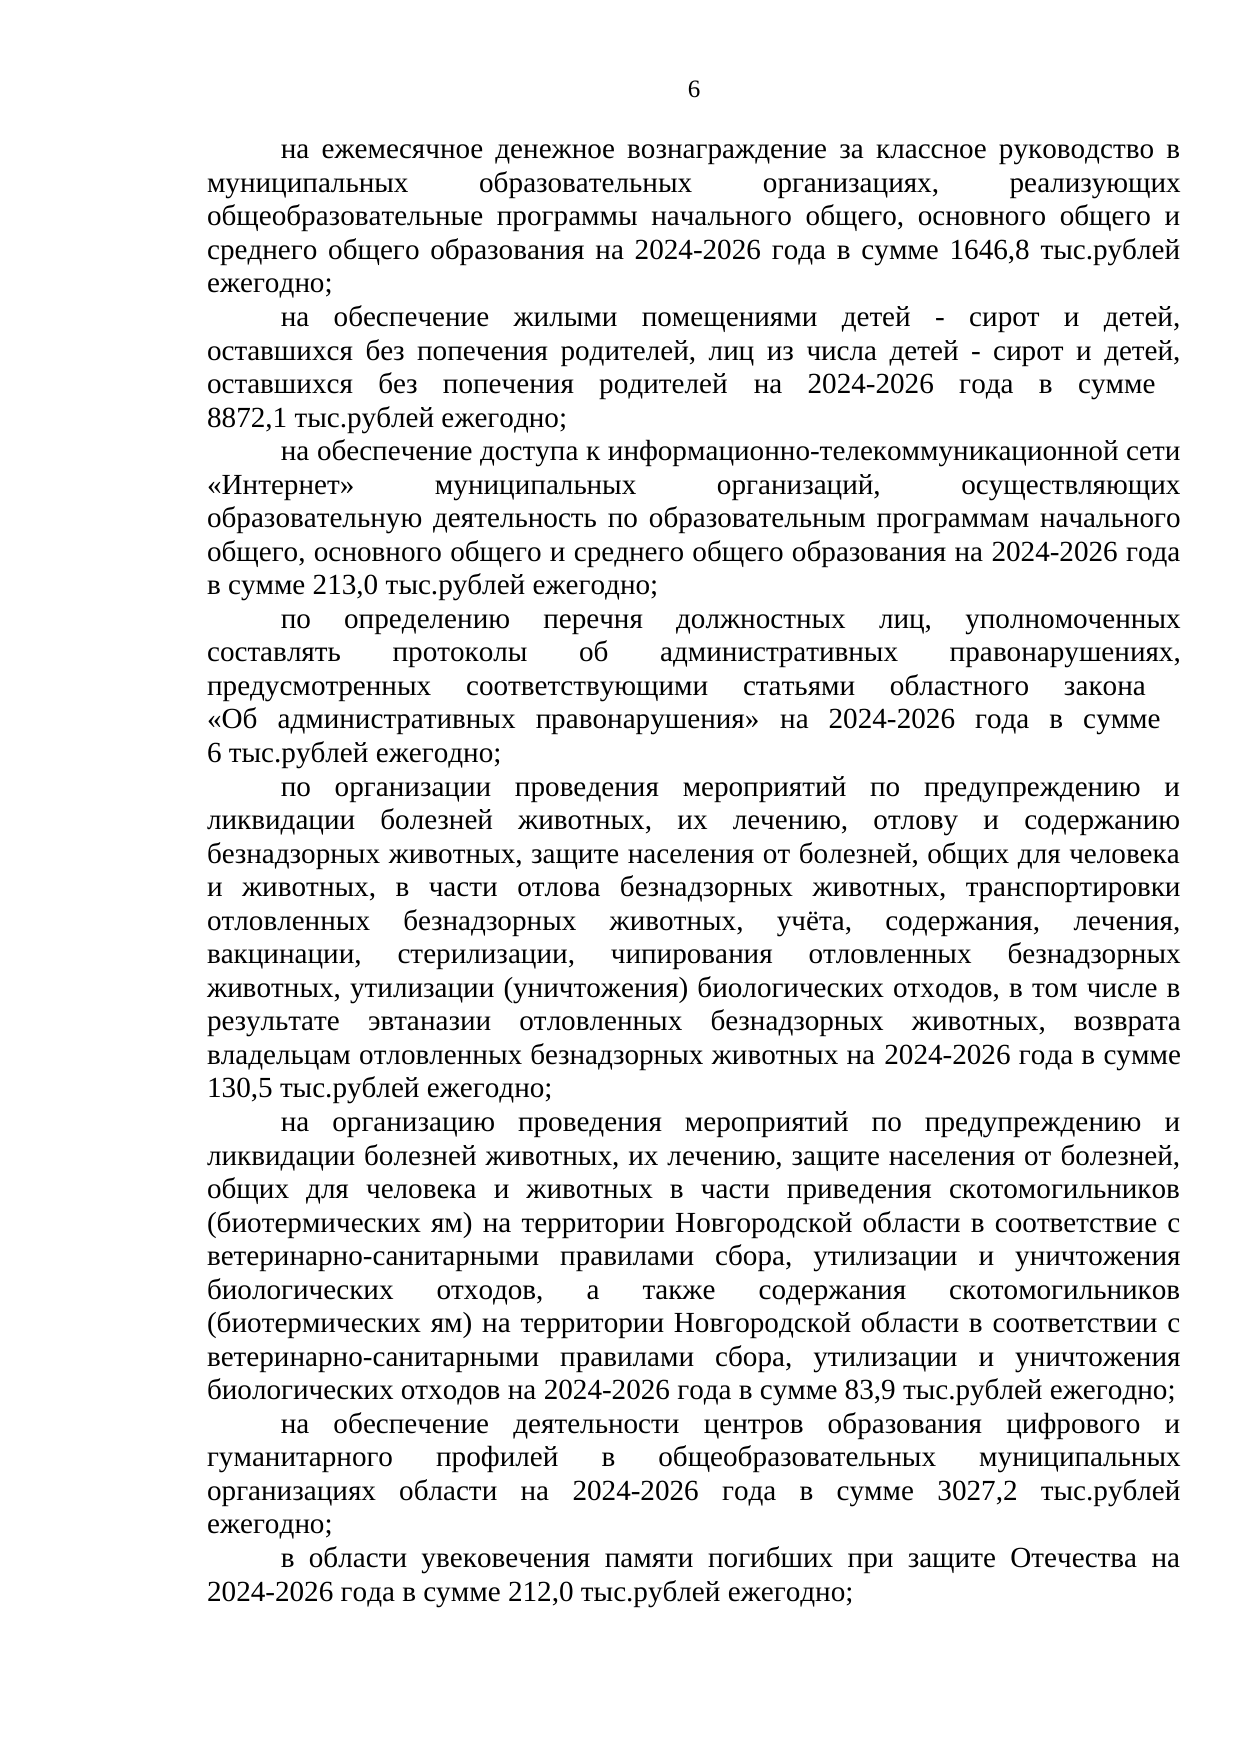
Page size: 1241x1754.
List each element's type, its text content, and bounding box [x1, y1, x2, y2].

text на ежемесячное денежное вознаграждение за классное руководство в муниципальных образовательных организациях, реализующих общеобразовательные программы начального общего, основного общего и среднего общего образования на 2024-2026 года в сумме 1646,8 тыс.рублей ежегодно; [207, 131, 1181, 299]
text на обеспечение жилыми помещениями детей - сирот и детей, оставшихся без попечения родителей, лиц из числа детей - сирот и детей, оставшихся без попечения родителей на 2024-2026 года в сумме 8872,1 тыс.рублей ежегодно; [207, 299, 1181, 433]
text на обеспечение деятельности центров образования цифрового и гуманитарного профилей в общеобразовательных муниципальных организациях области на 2024-2026 года в сумме 3027,2 тыс.рублей ежегодно; [207, 1406, 1181, 1540]
text на обеспечение доступа к информационно-телекоммуникационной сети «Интернет» муниципальных организаций, осуществляющих образовательную деятельность по образовательным программам начального общего, основного общего и среднего общего образования на 2024-2026 года в сумме 213,0 тыс.рублей ежегодно; [207, 433, 1181, 601]
text по организации проведения мероприятий по предупреждению и ликвидации болезней животных, их лечению, отлову и содержанию безнадзорных животных, защите населения от болезней, общих для человека и животных, в части отлова безнадзорных животных, транспортировки отловленных безнадзорных животных, учёта, содержания, лечения, вакцинации, стерилизации, чипирования отловленных безнадзорных животных, утилизации (уничтожения) биологических отходов, в том числе в результате эвтаназии отловленных безнадзорных животных, возврата владельцам отловленных безнадзорных животных на 2024-2026 года в сумме 130,5 тыс.рублей ежегодно; [207, 769, 1181, 1104]
text по определению перечня должностных лиц, уполномоченных составлять протоколы об административных правонарушениях, предусмотренных соответствующими статьями областного закона «Об административных правонарушения» на 2024-2026 года в сумме 6 тыс.рублей ежегодно; [207, 601, 1181, 769]
text в области увековечения памяти погибших при защите Отечества на 2024-2026 года в сумме 212,0 тыс.рублей ежегодно; [207, 1540, 1181, 1607]
text на организацию проведения мероприятий по предупреждению и ликвидации болезней животных, их лечению, защите населения от болезней, общих для человека и животных в части приведения скотомогильников (биотермических ям) на территории Новгородской области в соответствие с ветеринарно-санитарными правилами сбора, утилизации и уничтожения биологических отходов, а также содержания скотомогильников (биотермических ям) на территории Новгородской области в соответствии с ветеринарно-санитарными правилами сбора, утилизации и уничтожения биологических отходов на 2024-2026 года в сумме 83,9 тыс.рублей ежегодно; [207, 1104, 1181, 1406]
